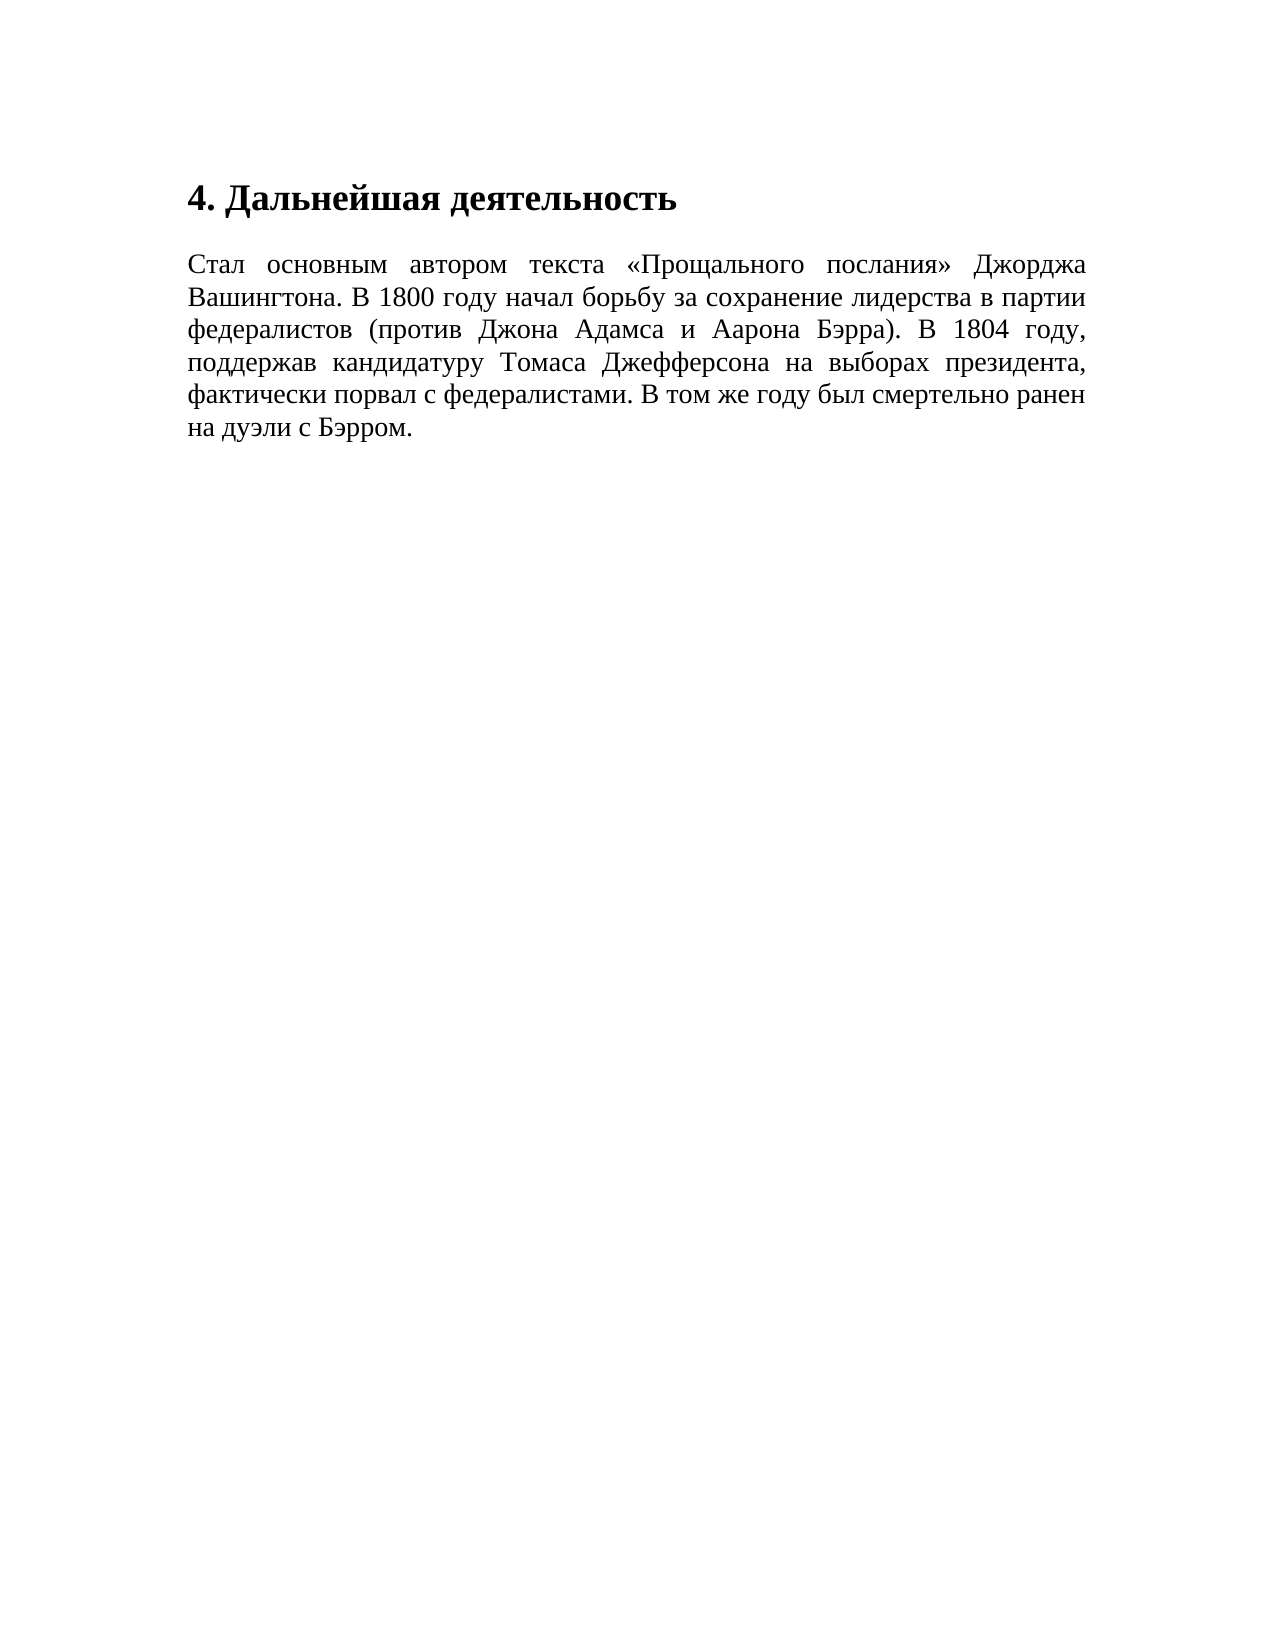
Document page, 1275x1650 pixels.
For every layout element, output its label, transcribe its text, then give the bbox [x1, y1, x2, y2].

text Стал основным автором текста «Прощального послания» Джорджа Вашингтона. В 1800 году начал борьбу за сохранение лидерства в партии федералистов (против Джона Адамса и Аарона Бэрра). В 1804 году, поддержав кандидатуру Томаса Джефферсона на выборах президента, фактически порвал с федералистами. В том же году был смертельно ранен на дуэли с Бэрром. [187, 248, 1087, 442]
list 4. Дальнейшая деятельность [187, 175, 1087, 218]
